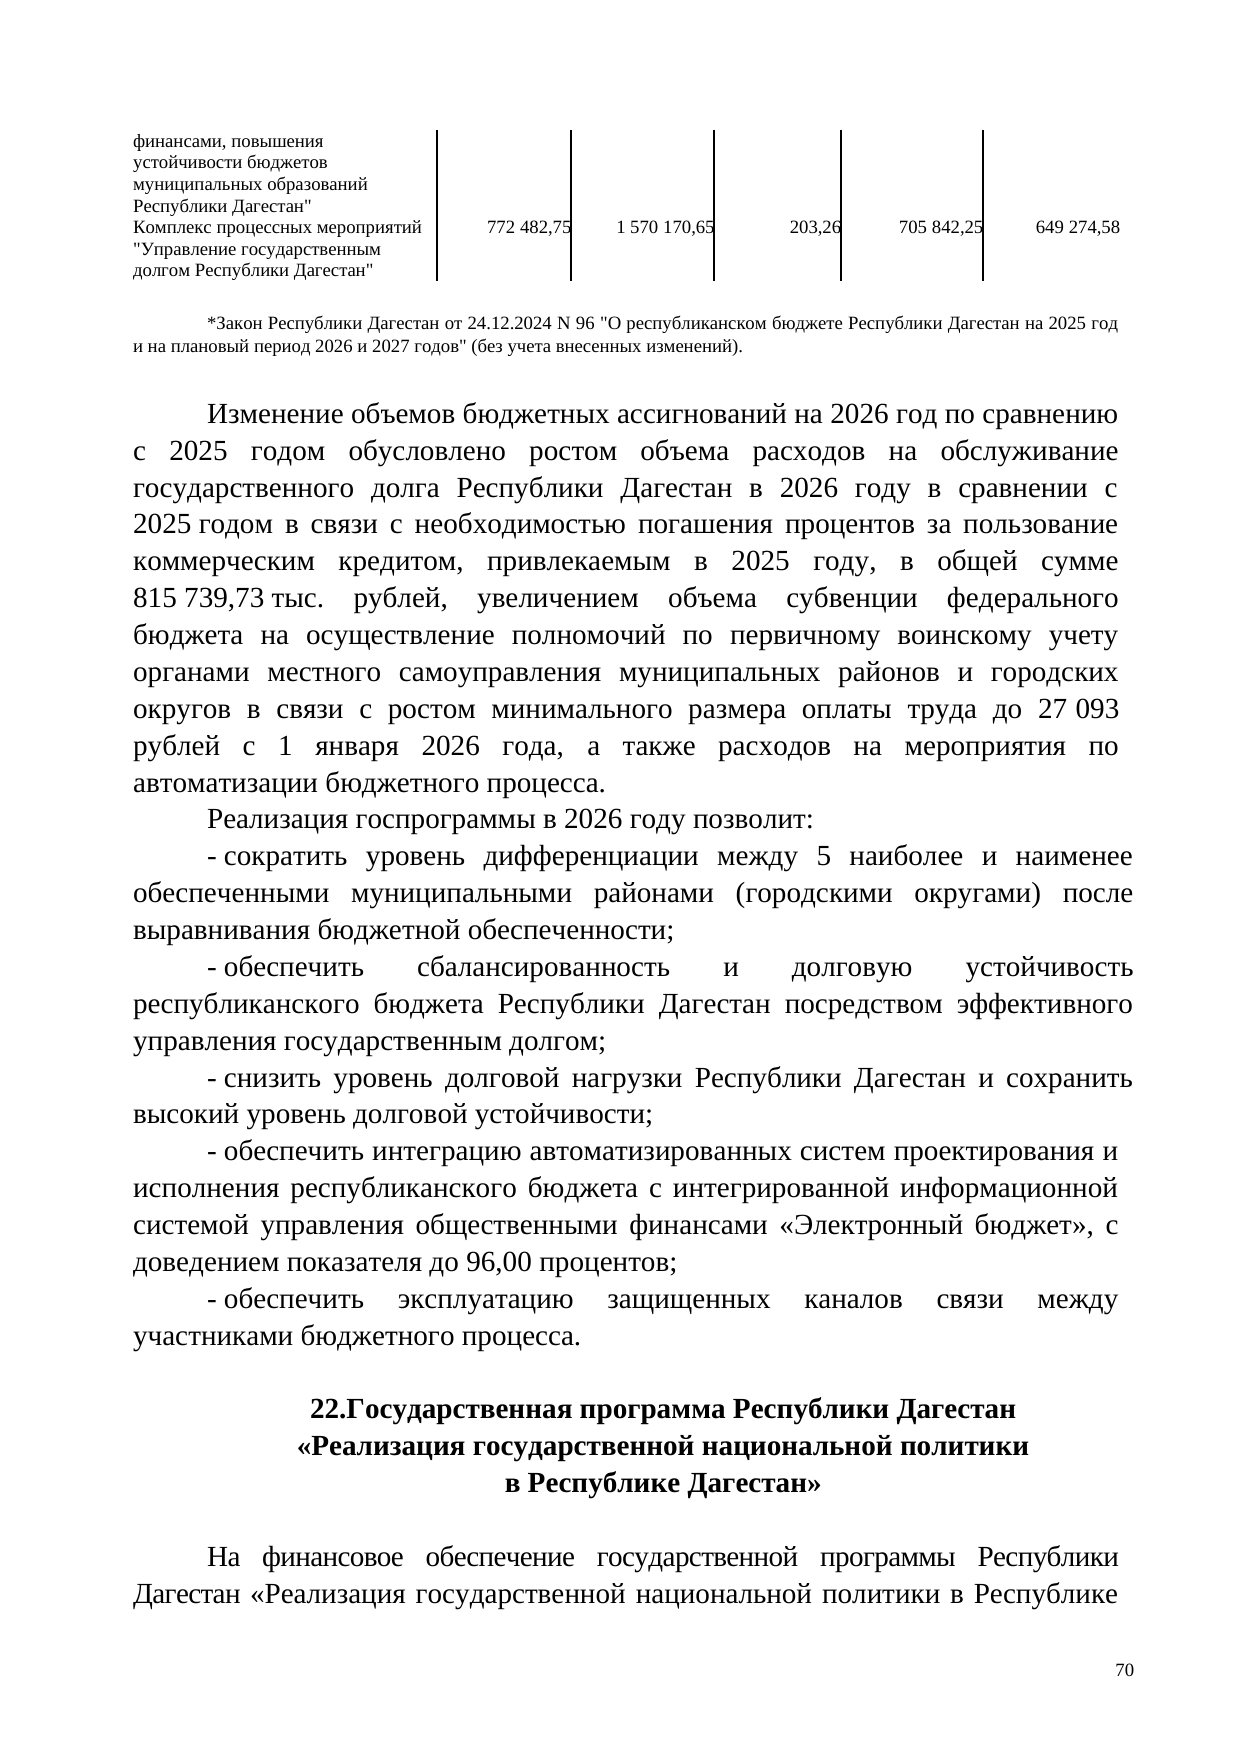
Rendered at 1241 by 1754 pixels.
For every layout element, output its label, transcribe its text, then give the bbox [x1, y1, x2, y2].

text в Республике Дагестан» [133, 1465, 1119, 1499]
text - обеспечить эксплуатацию защищенных каналов связи между участниками бюджетного процесса. [133, 1281, 1119, 1351]
text - снизить уровень долговой нагрузки Республики Дагестан и сохранить высокий уровень долговой устойчивости; [133, 1060, 1134, 1130]
text - обеспечить сбалансированность и долговую устойчивость республиканского бюджета Республики Дагестан посредством эффективного управления государственным долгом; [133, 949, 1134, 1056]
text Изменение объемов бюджетных ассигнований на 2026 год по сравнению с 2025 годом обусловлено ростом объема расходов на обслуживание государственного долга Республики Дагестан в 2026 году в сравнении с 2025 годом в связи с необходимостью погашения процентов за пользование коммерческим кредитом, привлекаемым в 2025 году, в общей сумме 815 739,73 тыс. рублей, увеличением объема субвенции федерального бюджета на осуществление полномочий по первичному воинскому учету органами местного самоуправления муниципальных районов и городских округов в связи с ростом минимального размера оплаты труда до 27 093 рублей с 1 января 2026 года, а также расходов на мероприятия по автоматизации бюджетного процесса. [133, 396, 1119, 798]
text 22.Государственная программа Республики Дагестан [133, 1392, 1119, 1425]
text *Закон Республики Дагестан от 24.12.2024 N 96 "О республиканском бюджете Республики Дагестан на 2025 год и на плановый период 2026 и 2027 годов" (без учета внесенных изменений). [133, 312, 1119, 357]
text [133, 1539, 1119, 1609]
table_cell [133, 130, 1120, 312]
text - сократить уровень дифференциации между 5 наиболее и наименее обеспеченными муниципальными районами (городскими округами) после выравнивания бюджетной обеспеченности; [133, 838, 1134, 946]
text - обеспечить интеграцию автоматизированных систем проектирования и исполнения республиканского бюджета с интегрированной информационной системой управления общественными финансами «Электронный бюджет», с доведением показателя до 96,00 процентов; [133, 1133, 1119, 1278]
text «Реализация государственной национальной политики [133, 1428, 1119, 1462]
text Реализация госпрограммы в 2026 году позволит: [133, 802, 1119, 835]
